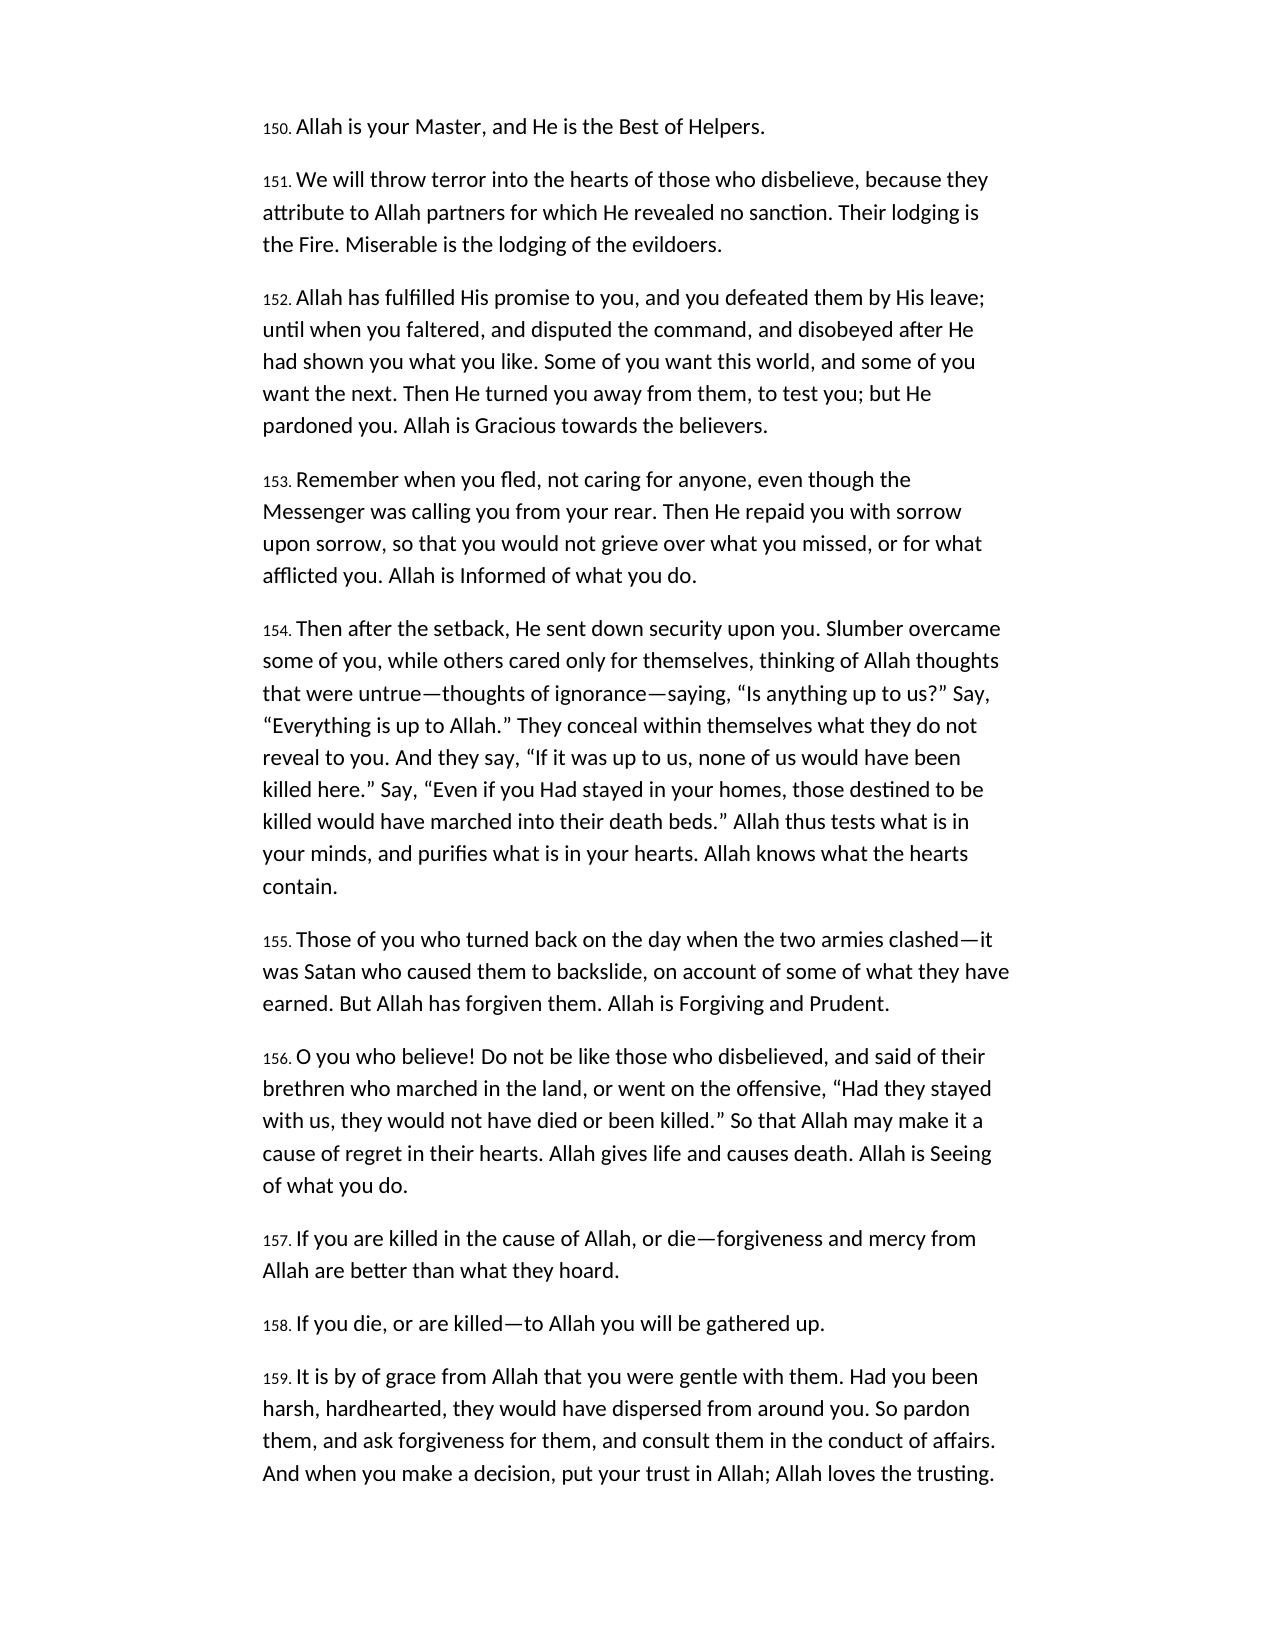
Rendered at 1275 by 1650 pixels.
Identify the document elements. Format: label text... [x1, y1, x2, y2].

list 153. Remember when you fled, not caring for anyone, even though the Messenger was calling you from your rear. Then He repaid you with sorrow upon sorrow, so that you would not grieve over what you missed, or for what afflicted you. Allah is Informed of what you do. [262, 465, 1012, 589]
list 152. Allah has fulfilled His promise to you, and you defeated them by His leave; until when you faltered, and disputed the command, and disobeyed after He had shown you what you like. Some of you want this world, and some of you want the next. Then He turned you away from them, to test you; but He pardoned you. Allah is Gracious towards the believers. [262, 283, 1012, 440]
list 155. Those of you who turned back on the day when the two armies clashed—it was Satan who caused them to backslide, on account of some of what they have earned. But Allah has forgiven them. Allah is Forgiving and Prudent. [262, 925, 1012, 1017]
list 159. It is by of grace from Allah that you were gentle with them. Had you been harsh, hardhearted, they would have dispersed from around you. So pardon them, and ask forgiveness for them, and consult them in the conduct of affairs. And when you make a decision, put your trust in Allah; Allah loves the trusting. [262, 1362, 1012, 1487]
list 158. If you die, or are killed—to Allah you will be gathered up. [262, 1309, 1012, 1337]
list 154. Then after the setback, He sent down security upon you. Slumber overcame some of you, while others cared only for themselves, thinking of Allah thoughts that were untrue—thoughts of ignorance—saying, “Is anything up to us?” Say, “Everything is up to Allah.” They conceal within themselves what they do not reveal to you. And they say, “If it was up to us, none of us would have been killed here.” Say, “Even if you Had stayed in your homes, those destined to be killed would have marched into their death beds.” Allah thus tests what is in your minds, and purifies what is in your hearts. Allah knows what the hearts contain. [262, 614, 1012, 900]
list 150. Allah is your Master, and He is the Best of Helpers. [262, 112, 1012, 141]
list 151. We will throw terror into the hearts of those who disbelieve, because they attribute to Allah partners for which He revealed no sanction. Their lodging is the Fire. Miserable is the lodging of the evildoers. [262, 166, 1012, 258]
list 157. If you are killed in the cause of Allah, or die—forgiveness and mercy from Allah are better than what they hoard. [262, 1224, 1012, 1284]
list 156. O you who believe! Do not be like those who disbelieved, and said of their brethren who marched in the land, or went on the offensive, “Had they stayed with us, they would not have died or been killed.” So that Allah may make it a cause of regret in their hearts. Allah gives life and causes death. Allah is Seeing of what you do. [262, 1042, 1012, 1199]
